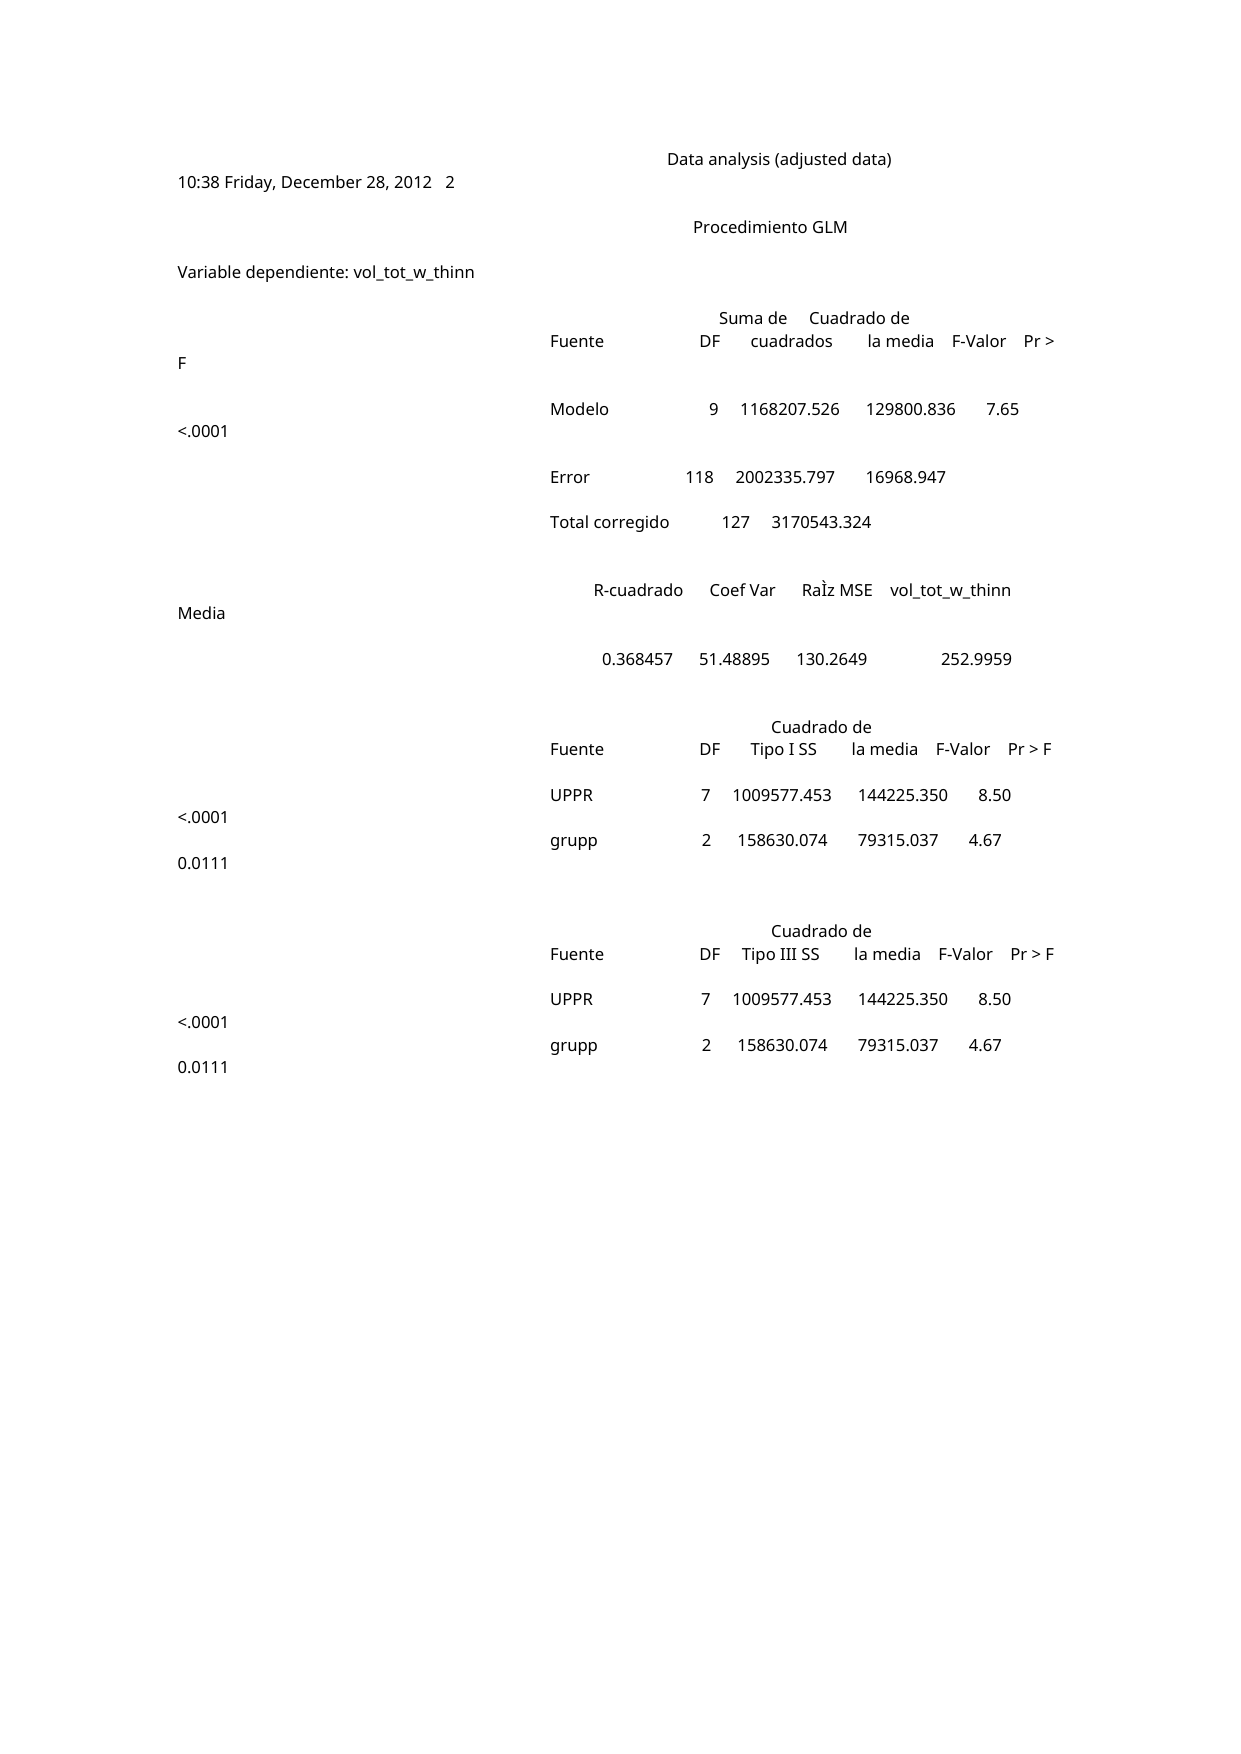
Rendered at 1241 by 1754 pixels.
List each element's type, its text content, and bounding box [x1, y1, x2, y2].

text Variable dependiente: vol_tot_w_thinn [177, 261, 1063, 284]
text R-cuadrado Coef Var RaÌz MSE vol_tot_w_thinn Media [177, 579, 1063, 624]
text Fuente DF cuadrados la media F-Valor Pr > F [177, 329, 1063, 375]
text grupp 2 158630.074 79315.037 4.67 0.0111 [177, 829, 1063, 874]
text UPPR 7 1009577.453 144225.350 8.50 <.0001 [177, 783, 1063, 829]
text Total corregido 127 3170543.324 [177, 511, 1063, 534]
text Procedimiento GLM [177, 216, 1063, 238]
text Error 118 2002335.797 16968.947 [177, 466, 1063, 488]
text Fuente DF Tipo I SS la media F-Valor Pr > F [177, 738, 1063, 761]
text grupp 2 158630.074 79315.037 4.67 0.0111 [177, 1033, 1063, 1079]
text 0.368457 51.48895 130.2649 252.9959 [177, 647, 1063, 670]
text UPPR 7 1009577.453 144225.350 8.50 <.0001 [177, 988, 1063, 1033]
text Cuadrado de [177, 920, 1063, 942]
text Cuadrado de [177, 715, 1063, 738]
text Data analysis (adjusted data) 10:38 Friday, December 28, 2012 2 [177, 148, 1063, 193]
text Modelo 9 1168207.526 129800.836 7.65 <.0001 [177, 397, 1063, 443]
text Suma de Cuadrado de [177, 307, 1063, 329]
text Fuente DF Tipo III SS la media F-Valor Pr > F [177, 942, 1063, 965]
